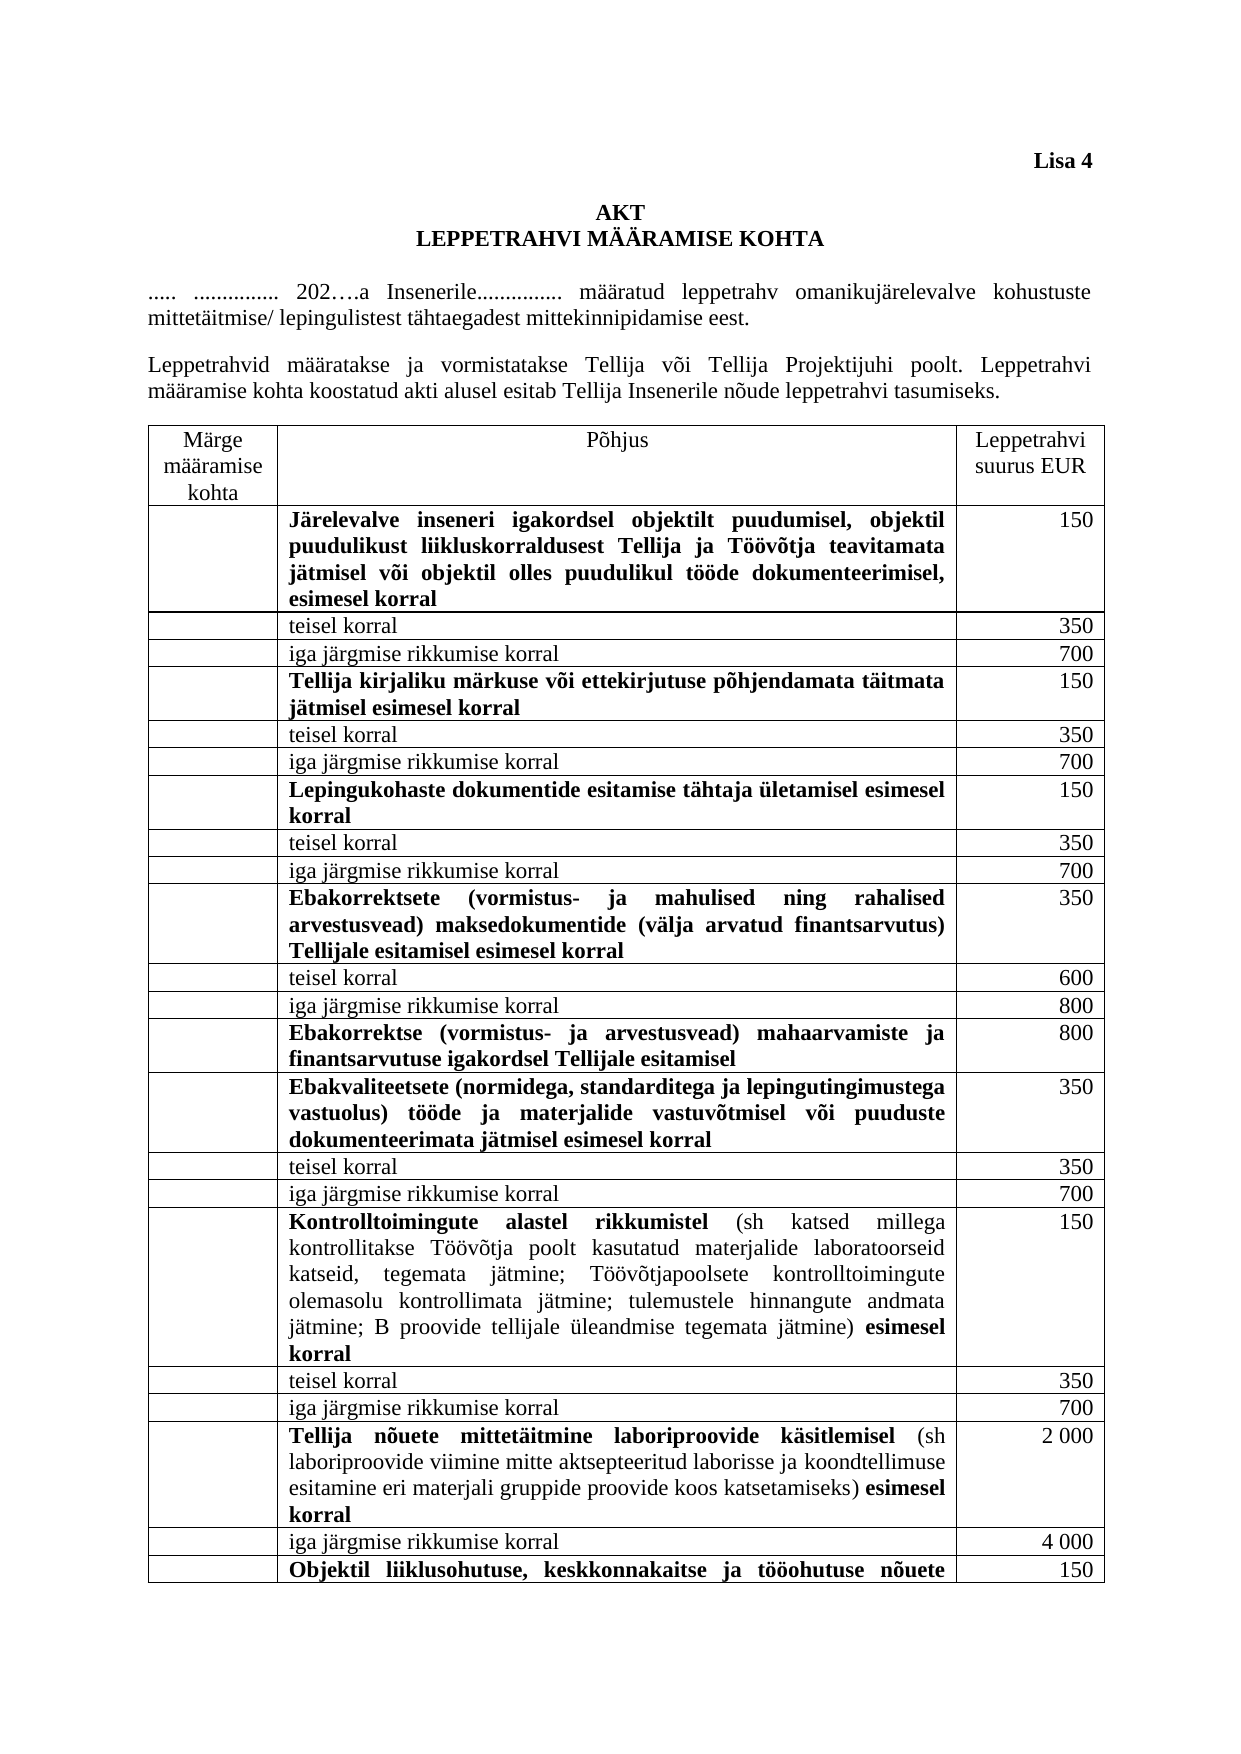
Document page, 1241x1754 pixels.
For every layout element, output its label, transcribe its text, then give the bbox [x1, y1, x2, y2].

table_cell 700 [957, 1394, 1104, 1421]
table_cell 700 [957, 748, 1104, 775]
table_cell [149, 964, 277, 991]
table_cell [149, 857, 277, 883]
text Lisa 4 [148, 148, 1093, 174]
table_cell iga järgmise rikkumise korral [278, 1528, 956, 1554]
table_cell 150 [957, 506, 1104, 611]
table_cell teisel korral [278, 830, 956, 856]
table_cell iga järgmise rikkumise korral [278, 1394, 956, 1421]
table_cell 150 [957, 667, 1104, 720]
table_cell Tellija kirjaliku märkuse või ettekirjutuse põhjendamata täitmata jätmisel esimesel korral [278, 667, 956, 720]
table_cell [149, 748, 277, 775]
table_cell 350 [957, 830, 1104, 856]
table_cell [149, 506, 277, 611]
table_cell 350 [957, 1073, 1104, 1152]
table_header Leppetrahvi suurus EUR [957, 426, 1104, 505]
table_cell [149, 1019, 277, 1072]
text LEPPETRAHVI MÄÄRAMISE KOHTA [148, 225, 1093, 251]
table_cell Tellija nõuete mittetäitmine laboriproovide käsitlemisel (sh laboriproovide viimine mitte aktsepteeritud laborisse ja koondtellimuse esitamine eri materjali gruppide proovide koos katsetamiseks) esimesel korral [278, 1422, 956, 1527]
table_cell 4 000 [957, 1528, 1104, 1554]
table_cell [149, 1422, 277, 1527]
table_cell [149, 1556, 277, 1582]
table_cell Kontrolltoimingute alastel rikkumistel (sh katsed millega kontrollitakse Töövõtja poolt kasutatud materjalide laboratoorseid katseid, tegemata jätmine; Töövõtjapoolsete kontrolltoimingute olemasolu kontrollimata jätmine; tulemustele hinnangute andmata jätmine; B proovide tellijale üleandmise tegemata jätmine) esimesel korral [278, 1208, 956, 1366]
table_cell [149, 884, 277, 963]
table_cell 600 [957, 964, 1104, 991]
table_cell 150 [957, 1556, 1104, 1582]
table_cell [149, 1367, 277, 1393]
table_cell iga järgmise rikkumise korral [278, 748, 956, 775]
table_header Põhjus [278, 426, 956, 505]
table_cell teisel korral [278, 1367, 956, 1393]
table_cell 700 [957, 1180, 1104, 1207]
table_cell teisel korral [278, 721, 956, 747]
table_cell Ebakorrektsete (vormistus- ja mahulised ning rahalised arvestusvead) maksedokumentide (välja arvatud finantsarvutus) Tellijale esitamisel esimesel korral [278, 884, 956, 963]
table_cell iga järgmise rikkumise korral [278, 640, 956, 666]
table_cell [149, 640, 277, 666]
table_cell Ebakvaliteetsete (normidega, standarditega ja lepingutingimustega vastuolus) tööde ja materjalide vastuvõtmisel või puuduste dokumenteerimata jätmisel esimesel korral [278, 1073, 956, 1152]
table_cell [149, 992, 277, 1018]
table_cell teisel korral [278, 613, 956, 639]
table_cell [149, 1528, 277, 1554]
text Leppetrahvid määratakse ja vormistatakse Tellija või Tellija Projektijuhi poolt. Leppetrahvi määramise kohta koostatud akti alusel esitab Tellija Insenerile nõude leppetrahvi tasumiseks. [148, 351, 1093, 404]
table_cell Ebakorrektse (vormistus- ja arvestusvead) mahaarvamiste ja finantsarvutuse igakordsel Tellijale esitamisel [278, 1019, 956, 1072]
table_cell 150 [957, 1208, 1104, 1366]
table_cell 700 [957, 857, 1104, 883]
table_cell [149, 1073, 277, 1152]
table_cell teisel korral [278, 1153, 956, 1179]
table_cell [149, 1180, 277, 1207]
table_cell [149, 830, 277, 856]
table_cell iga järgmise rikkumise korral [278, 992, 956, 1018]
table_cell 800 [957, 992, 1104, 1018]
table_cell 350 [957, 613, 1104, 639]
table_cell [149, 613, 277, 639]
table_cell [149, 1153, 277, 1179]
table_cell iga järgmise rikkumise korral [278, 857, 956, 883]
table_cell 350 [957, 1153, 1104, 1179]
table_cell [149, 721, 277, 747]
table_cell [149, 776, 277, 828]
table_cell [149, 667, 277, 720]
table_cell 350 [957, 721, 1104, 747]
table_cell 2 000 [957, 1422, 1104, 1527]
table_cell [149, 1208, 277, 1366]
text ..... ............... 202….a Insenerile............... määratud leppetrahv omanikujärelevalve kohustuste mittetäitmise/ lepingulistest tähtaegadest mittekinnipidamise eest. [148, 278, 1093, 330]
text AKT [148, 199, 1093, 225]
table_cell [149, 1394, 277, 1421]
table_cell 350 [957, 1367, 1104, 1393]
table_cell teisel korral [278, 964, 956, 991]
table_cell 350 [957, 884, 1104, 963]
table_cell iga järgmise rikkumise korral [278, 1180, 956, 1207]
table_cell 700 [957, 640, 1104, 666]
table_cell 150 [957, 776, 1104, 828]
table_cell Lepingukohaste dokumentide esitamise tähtaja ületamisel esimesel korral [278, 776, 956, 828]
table_cell Järelevalve inseneri igakordsel objektilt puudumisel, objektil puudulikust liikluskorraldusest Tellija ja Töövõtja teavitamata jätmisel või objektil olles puudulikul tööde dokumenteerimisel, esimesel korral [278, 506, 956, 611]
table_header Märge määramise kohta [149, 426, 277, 505]
table_cell 800 [957, 1019, 1104, 1072]
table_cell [278, 1556, 956, 1582]
